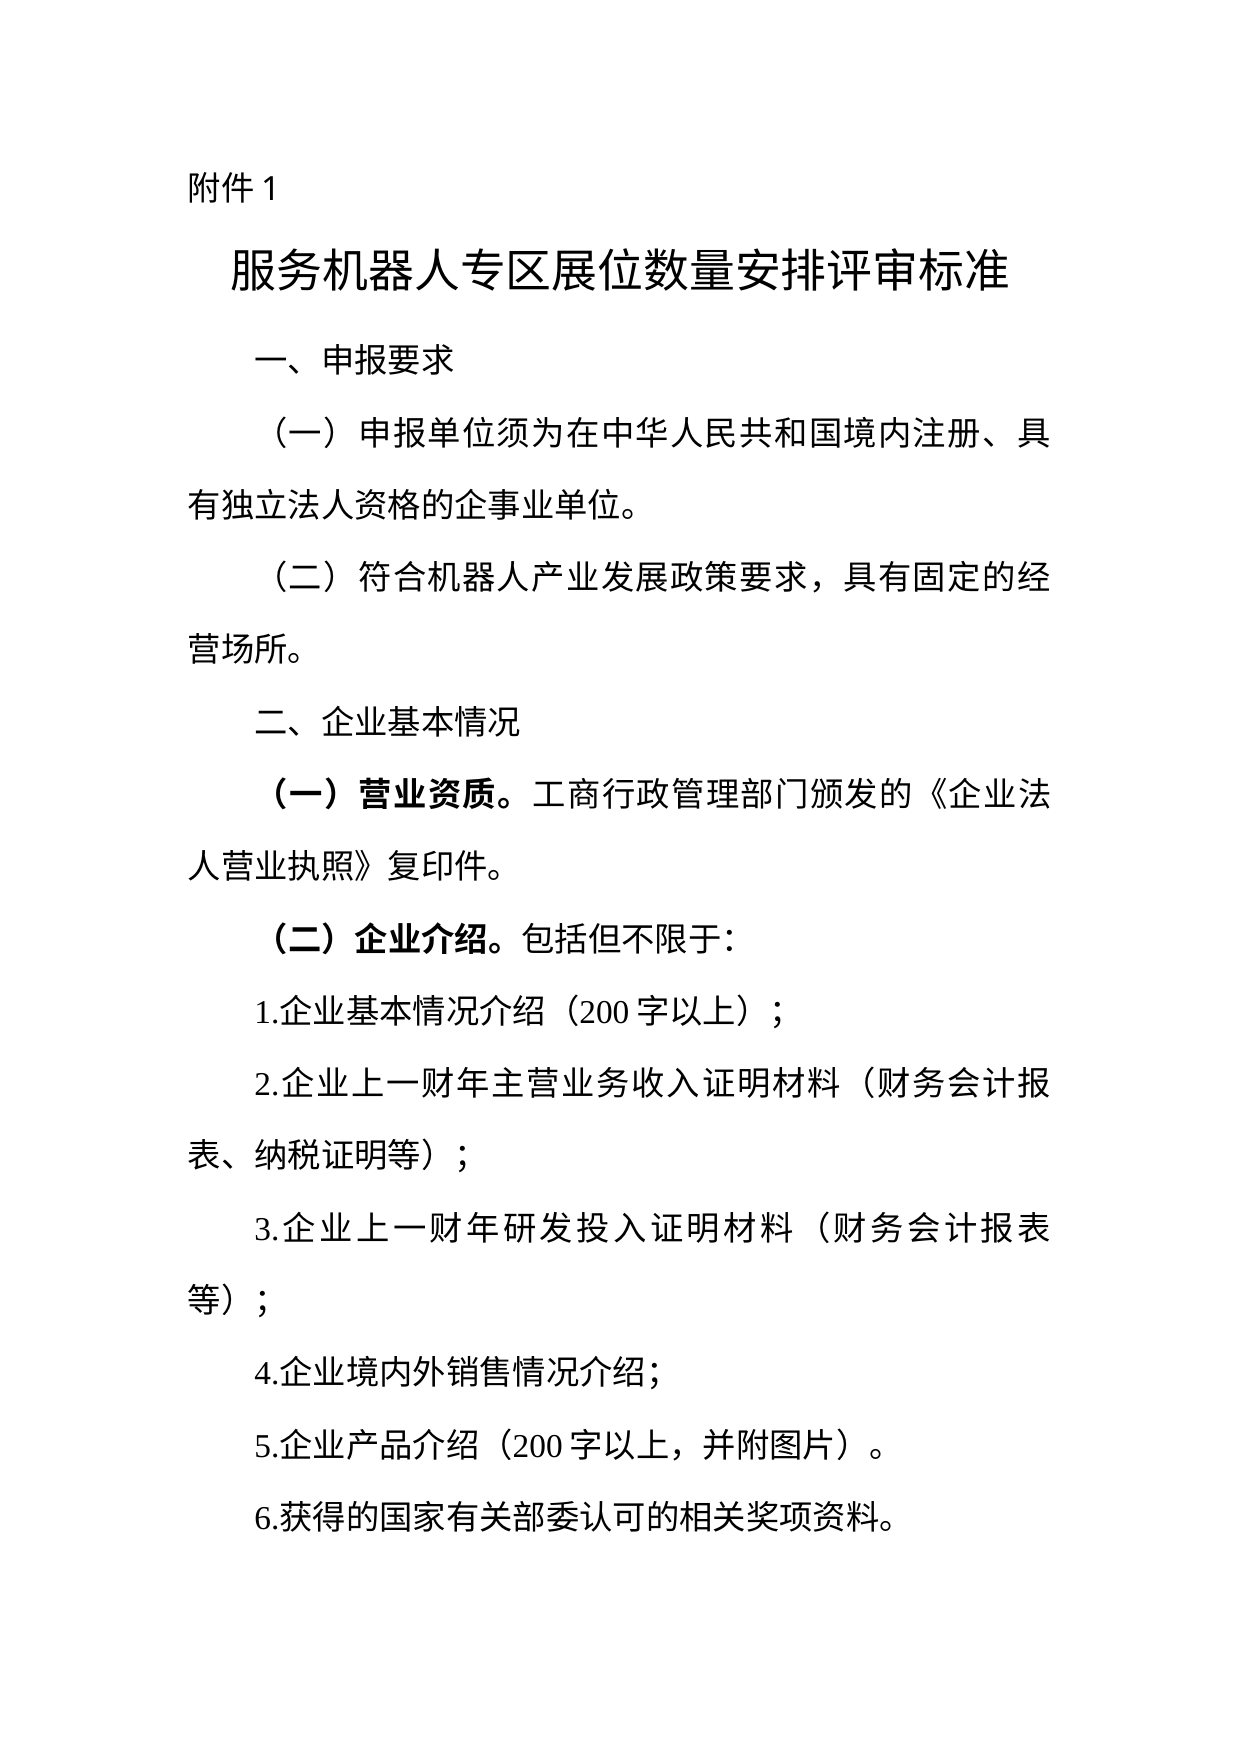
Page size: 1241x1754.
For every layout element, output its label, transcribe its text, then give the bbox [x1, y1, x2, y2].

text 附件1 [187, 162, 1053, 210]
text 服务机器人专区展位数量安排评审标准 [187, 234, 1053, 301]
text 1.企业基本情况介绍（200字以上）； [187, 985, 1053, 1033]
text 5.企业产品介绍（200字以上，并附图片）。 [187, 1418, 1053, 1467]
text （二）符合机器人产业发展政策要求，具有固定的经营场所。 [187, 551, 1053, 671]
text 一、申报要求 [187, 334, 1053, 382]
text 6.获得的国家有关部委认可的相关奖项资料。 [187, 1491, 1053, 1539]
text 二、企业基本情况 [187, 696, 1053, 744]
text （一）营业资质。工商行政管理部门颁发的《企业法人营业执照》复印件。 [187, 768, 1053, 888]
text （一）申报单位须为在中华人民共和国境内注册、具有独立法人资格的企事业单位。 [187, 406, 1053, 527]
text 3.企业上一财年研发投入证明材料（财务会计报表等）； [187, 1202, 1053, 1322]
text （二）企业介绍。包括但不限于： [187, 912, 1053, 961]
text 2.企业上一财年主营业务收入证明材料（财务会计报表、纳税证明等）； [187, 1057, 1053, 1177]
text 4.企业境内外销售情况介绍； [187, 1346, 1053, 1394]
